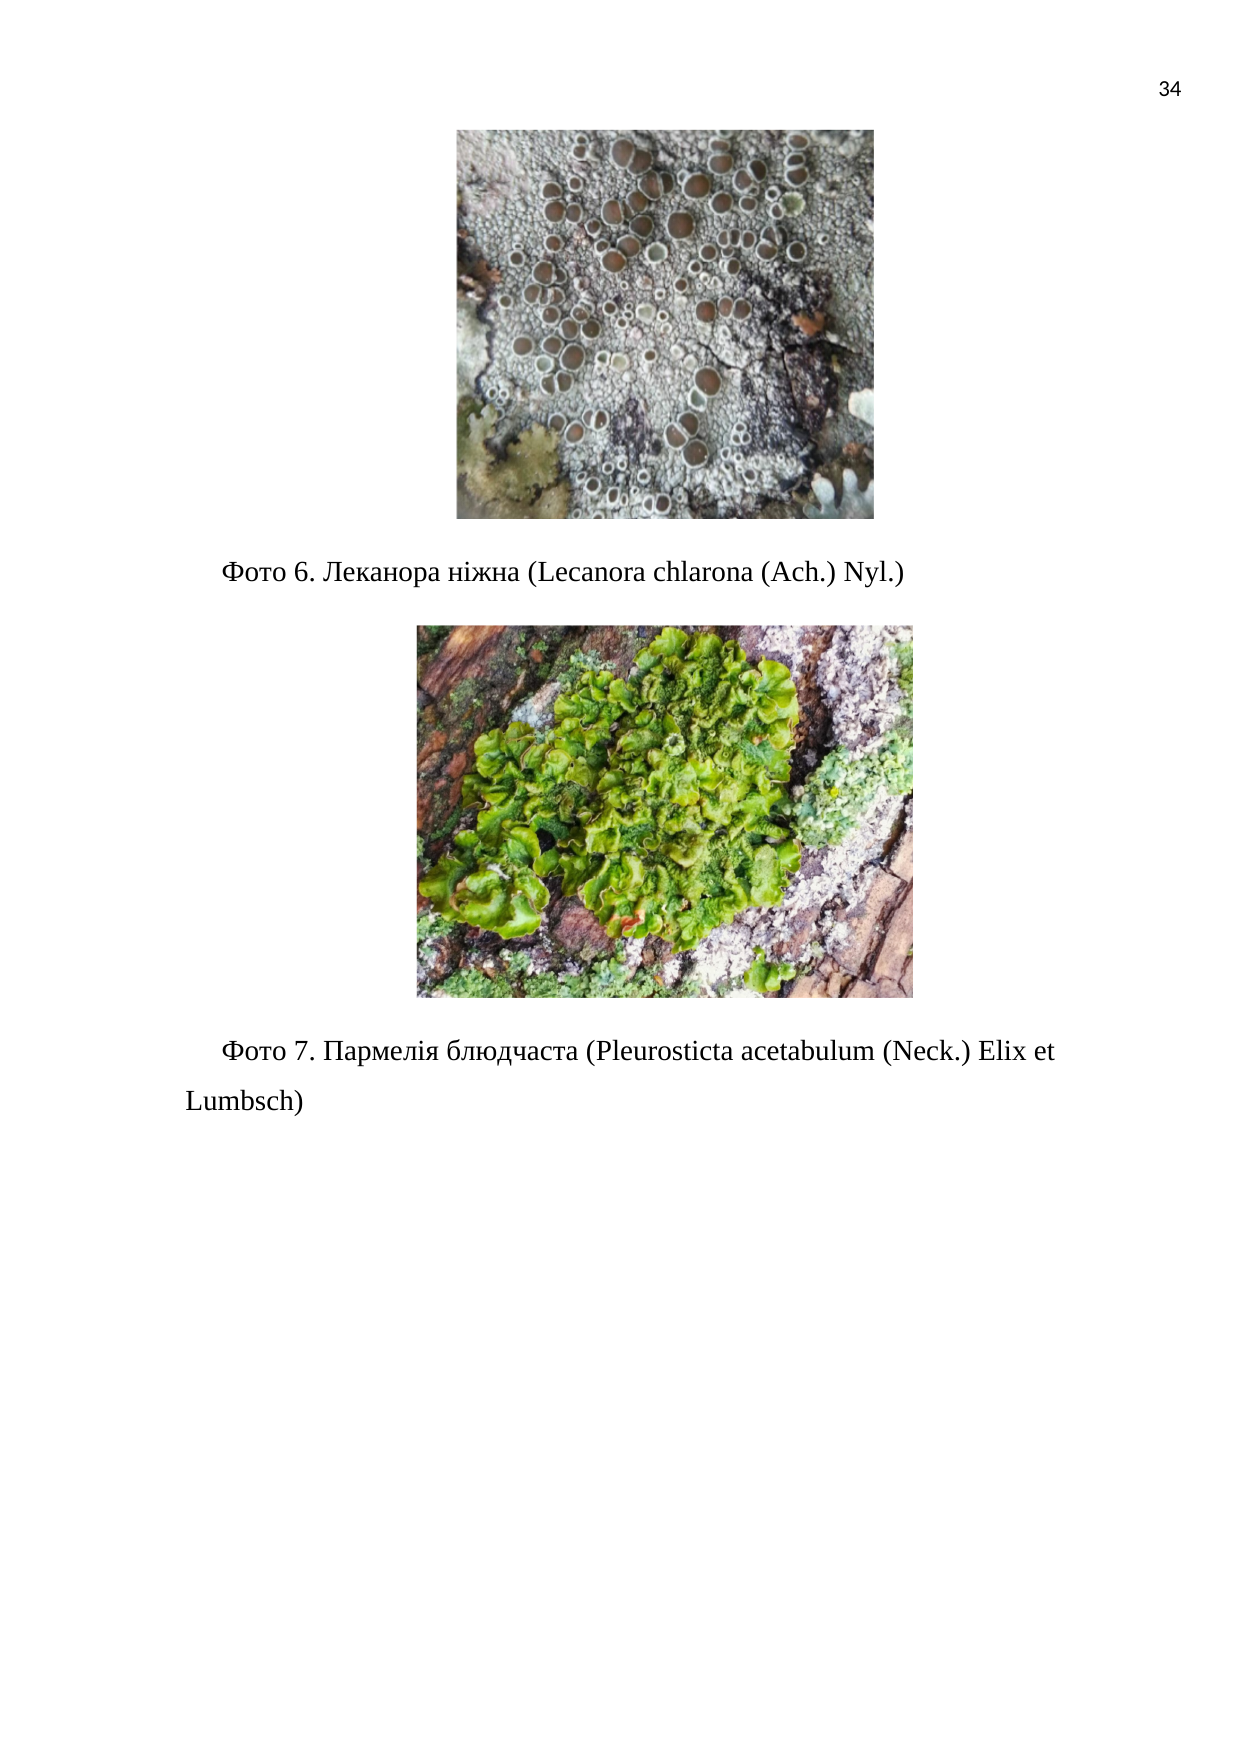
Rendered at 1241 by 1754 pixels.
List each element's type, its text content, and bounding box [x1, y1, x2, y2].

text Фото 7. Пармелія блюдчаста (Pleurosticta acetabulum (Neck.) Elix et Lumbsch) [185, 1033, 1181, 1117]
picture [417, 626, 913, 997]
text Фото 6. Леканора ніжна (Lecanorа chlarona (Ach.) Nyl.) [185, 554, 1181, 588]
picture [457, 130, 873, 519]
